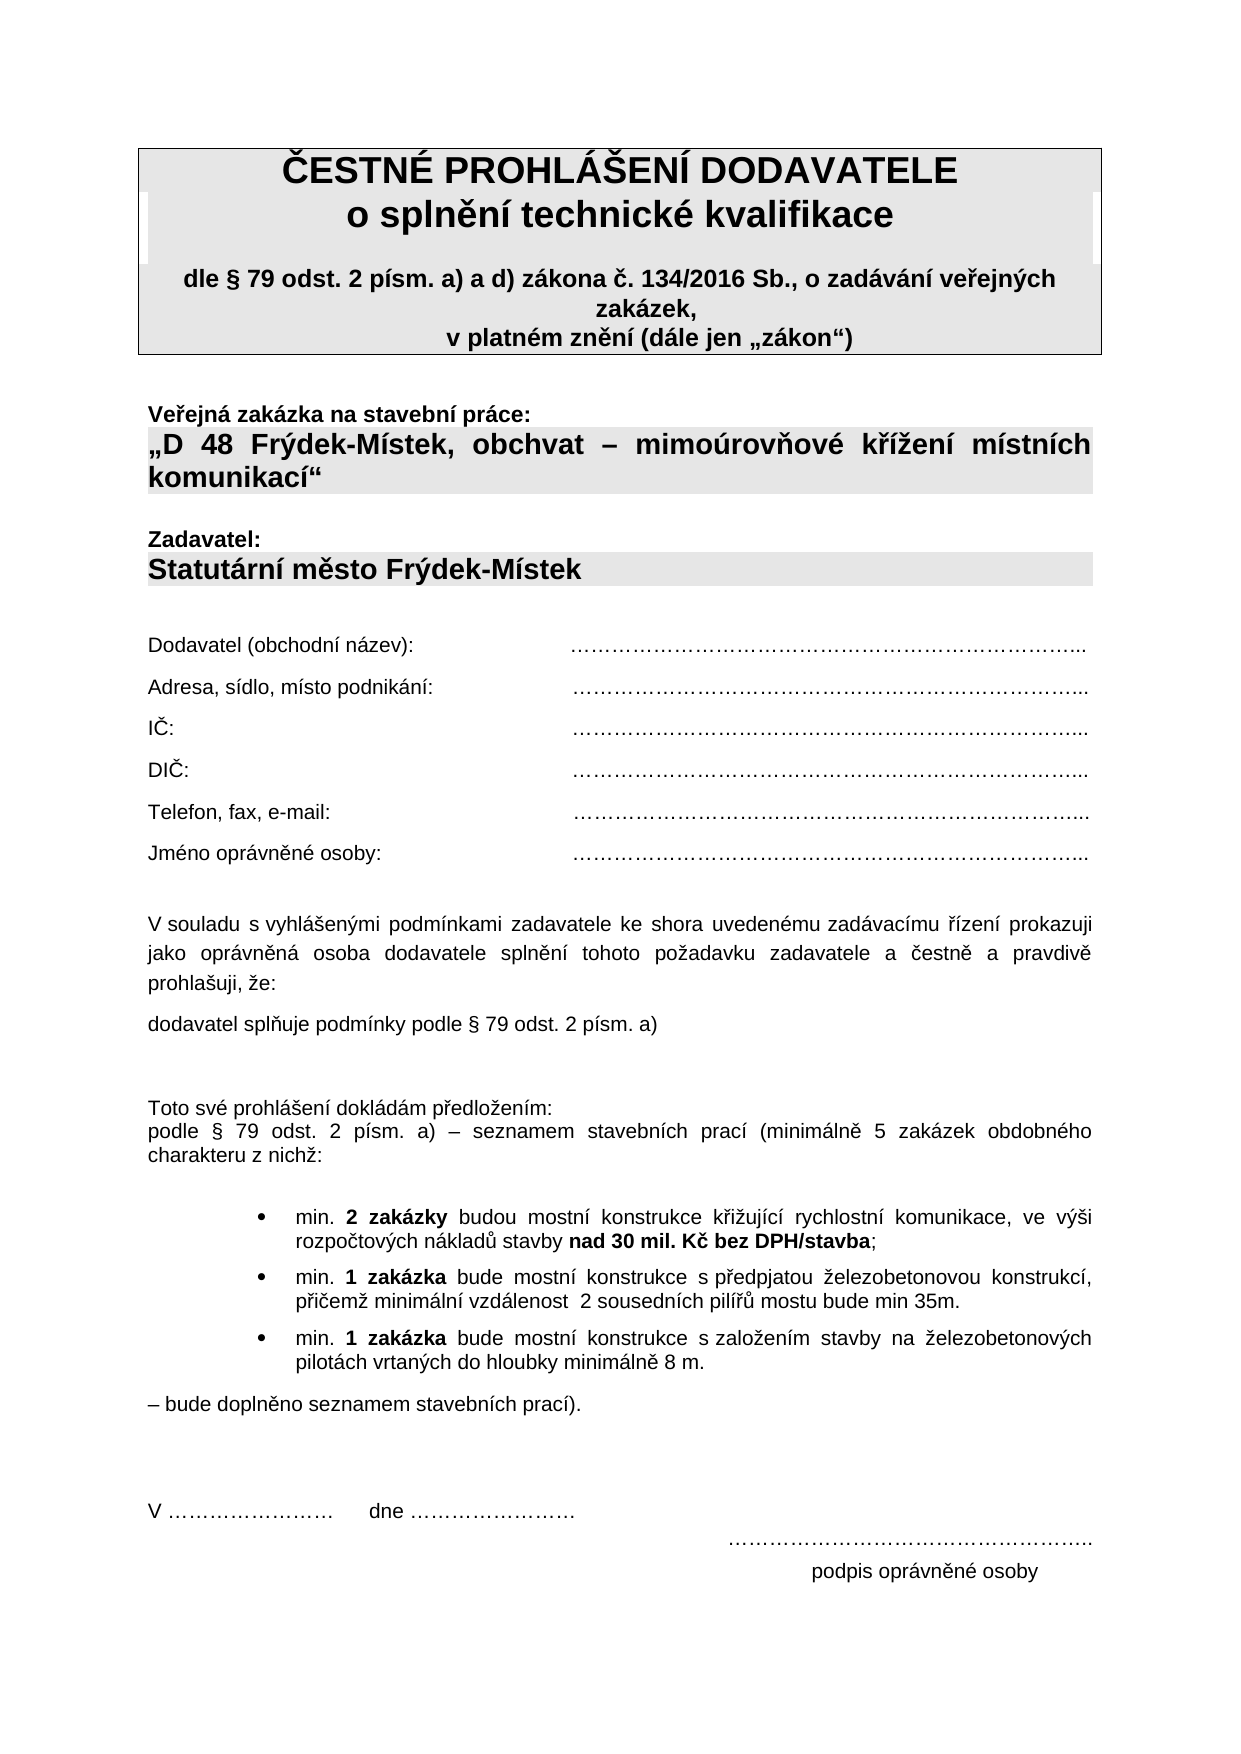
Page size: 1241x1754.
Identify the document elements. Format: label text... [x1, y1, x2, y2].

text ČESTNÉ PROHLÁŠENÍ DODAVATELE [139, 149, 1101, 192]
text „D 48 Frýdek-Místek, obchvat – mimoúrovňové křížení místních komunikací“ [148, 427, 1093, 494]
list min. 1 zakázka bude mostní konstrukce s založením stavby na železobetonových pilotách vrtaných do hloubky minimálně 8 m. [258, 1326, 1092, 1374]
text dle § 79 odst. 2 písm. a) a d) zákona č. 134/2016 Sb., o zadávání veřejných zakázek, v platném znění (dále jen „zákon“) [139, 263, 1101, 354]
text Veřejná zakázka na stavební práce: [148, 398, 1093, 427]
text IČ: ………………………………………………………………... [148, 711, 1093, 740]
text …………………………………………….. [148, 1526, 1093, 1550]
text podle § 79 odst. 2 písm. a) – seznamem stavebních prací (minimálně 5 zakázek obdobného charakteru z nichž: [148, 1119, 1093, 1167]
text Jméno oprávněné osoby: ………………………………………………………………... [148, 836, 1093, 865]
text Toto své prohlášení dokládám předložením: [148, 1090, 1093, 1119]
text Adresa, sídlo, místo podnikání: ………………………………………………………………... [148, 669, 1093, 698]
text V …………………… dne …………………… [148, 1499, 1093, 1523]
list min. 1 zakázka bude mostní konstrukce s předpjatou železobetonovou konstrukcí, přičemž minimální vzdálenost 2 sousedních pilířů mostu bude min 35m. [258, 1265, 1092, 1313]
list min. 2 zakázky budou mostní konstrukce křižující rychlostní komunikace, ve výši rozpočtových nákladů stavby nad 30 mil. Kč bez DPH/stavba; [258, 1205, 1092, 1253]
text Zadavatel: [148, 523, 1093, 552]
text podpis oprávněné osoby [148, 1554, 1093, 1583]
text DIČ: ………………………………………………………………... [148, 753, 1093, 782]
text V souladu s vyhlášenými podmínkami zadavatele ke shora uvedenému zadávacímu řízení prokazuji jako oprávněná osoba dodavatele splnění tohoto požadavku zadavatele a čestně a pravdivě prohlašuji, že: [148, 907, 1093, 994]
text Telefon, fax, e-mail: ………………………………………………………………... [148, 794, 1093, 823]
text dodavatel splňuje podmínky podle § 79 odst. 2 písm. a) [148, 1007, 1093, 1036]
text Statutární město Frýdek-Místek [148, 552, 1093, 586]
text – bude doplněno seznamem stavebních prací). [148, 1386, 1093, 1415]
text o splnění technické kvalifikace [148, 192, 1093, 235]
text Dodavatel (obchodní název): ………………………………………………………………... [148, 628, 1093, 657]
